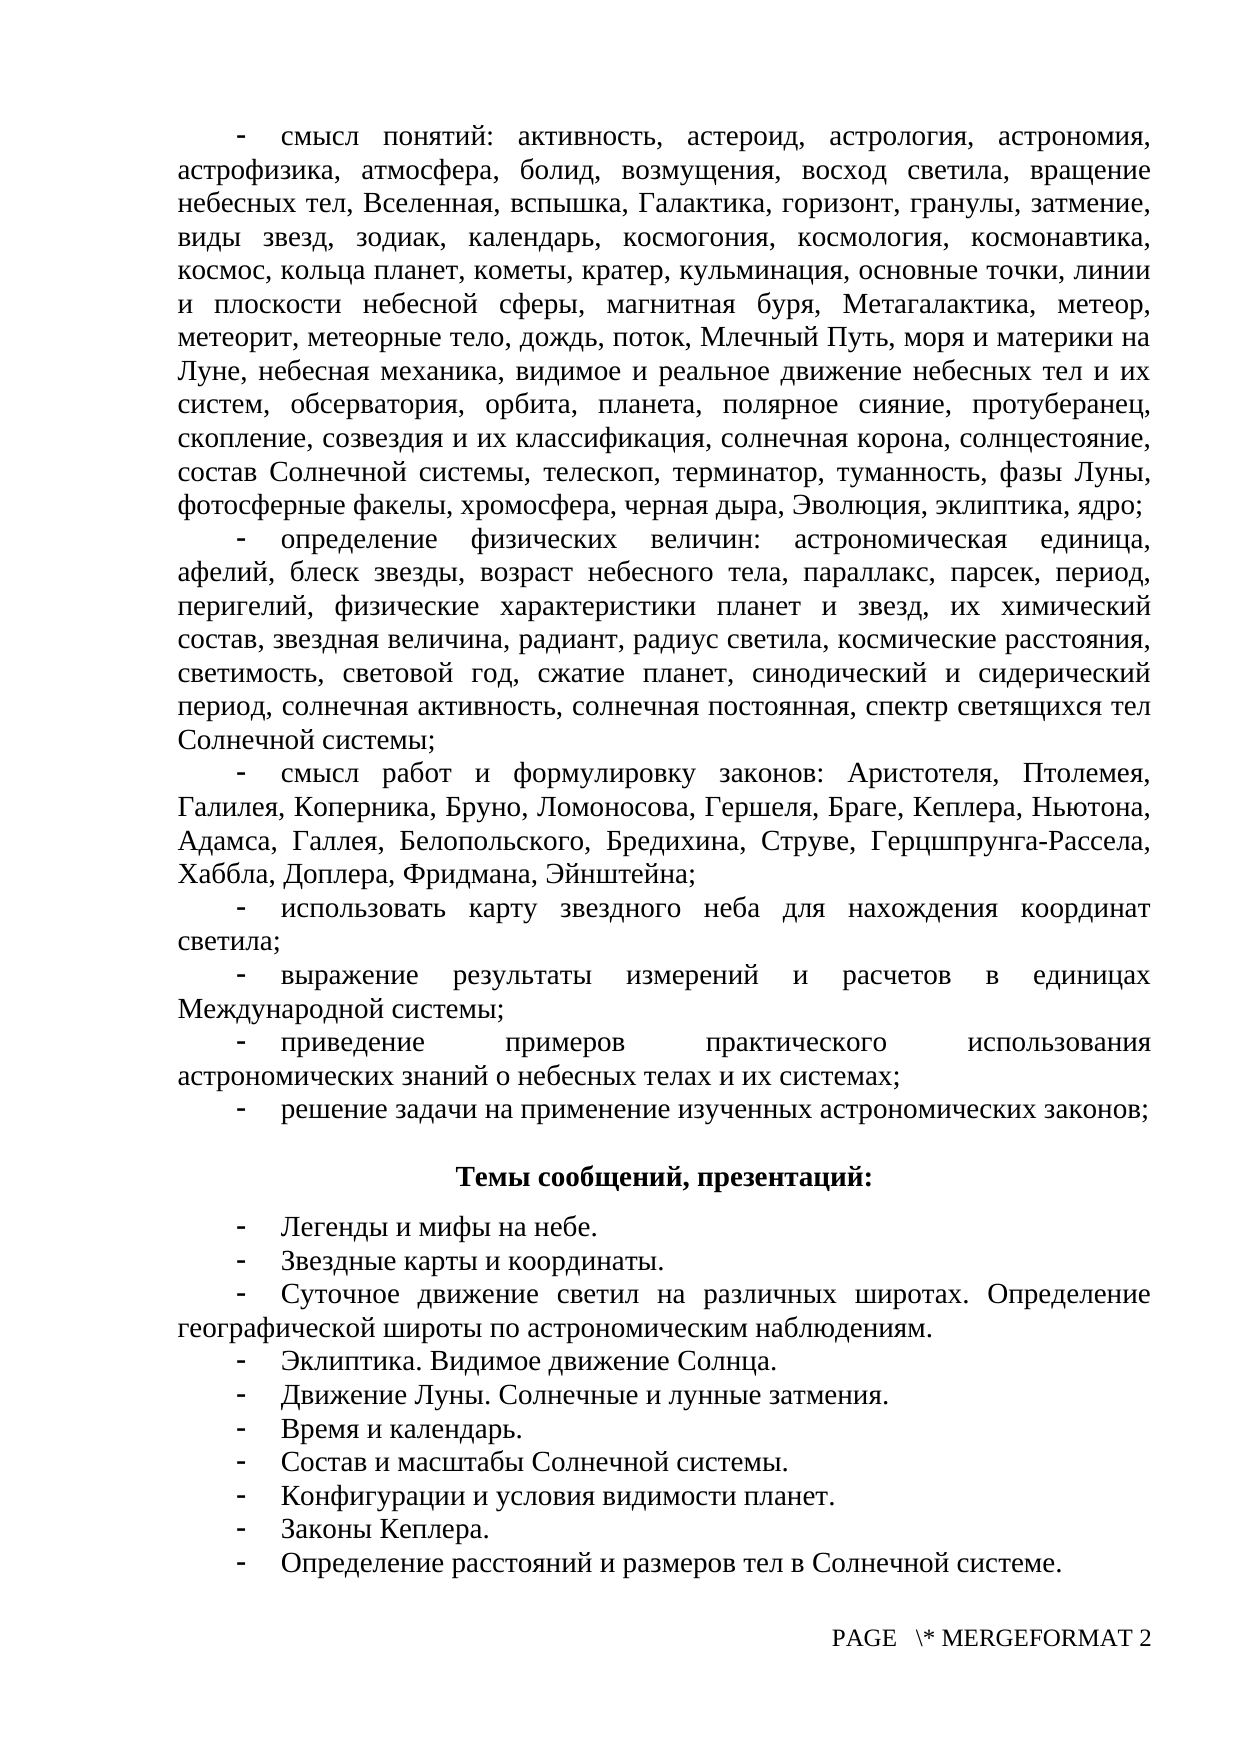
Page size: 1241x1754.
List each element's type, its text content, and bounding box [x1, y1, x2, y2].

list Легенды и мифы на небе. [177, 1209, 1152, 1243]
list Состав и масштабы Солнечной системы. [177, 1444, 1152, 1478]
list Время и календарь. [177, 1411, 1152, 1444]
list Определение расстояний и размеров тел в Солнечной системе. [177, 1545, 1152, 1579]
list смысл понятий: активность, астероид, астрология, астрономия, астрофизика, атмосфера, болид, возмущения, восход светила, вращение небесных тел, Вселенная, вспышка, Галактика, горизонт, гранулы, затмение, виды звезд, зодиак, календарь, космогония, космология, космонавтика, космос, кольца планет, кометы, кратер, кульминация, основные точки, линии и плоскости небесной сферы, магнитная буря, Метагалактика, метеор, метеорит, метеорные тело, дождь, поток, Млечный Путь, моря и материки на Луне, небесная механика, видимое и реальное движение небесных тел и их систем, обсерватория, орбита, планета, полярное сияние, протуберанец, скопление, созвездия и их классификация, солнечная корона, солнцестояние, состав Солнечной системы, телескоп, терминатор, туманность, фазы Луны, фотосферные факелы, хромосфера, черная дыра, Эволюция, эклиптика, ядро; [177, 118, 1152, 521]
list определение физических величин: астрономическая единица, афелий, блеск звезды, возраст небесного тела, параллакс, парсек, период, перигелий, физические характеристики планет и звезд, их химический состав, звездная величина, радиант, радиус светила, космические расстояния, светимость, световой год, сжатие планет, синодический и сидерический период, солнечная активность, солнечная постоянная, спектр светящихся тел Солнечной системы; [177, 521, 1152, 756]
list Эклиптика. Видимое движение Солнца. [177, 1343, 1152, 1377]
list выражение результаты измерений и расчетов в единицах Международной системы; [177, 957, 1152, 1024]
list использовать карту звездного неба для нахождения координат светила; [177, 890, 1152, 957]
list Суточное движение светил на различных широтах. Определение географической широты по астрономическим наблюдениям. [177, 1276, 1152, 1343]
list решение задачи на применение изученных астрономических законов; [177, 1091, 1152, 1125]
list Движение Луны. Солнечные и лунные затмения. [177, 1377, 1152, 1411]
list Звездные карты и координаты. [177, 1243, 1152, 1276]
list приведение примеров практического использования астрономических знаний о небесных телах и их системах; [177, 1024, 1152, 1091]
list Конфигурации и условия видимости планет. [177, 1478, 1152, 1512]
text Темы сообщений, презентаций: [177, 1159, 1152, 1192]
list Законы Кеплера. [177, 1512, 1152, 1545]
list смысл работ и формулировку законов: Аристотеля, Птолемея, Галилея, Коперника, Бруно, Ломоносова, Гершеля, Браге, Кеплера, Ньютона, Адамса, Галлея, Белопольского, Бредихина, Струве, Герцшпрунга-Рассела, Хаббла, Доплера, Фридмана, Эйнштейна; [177, 756, 1152, 890]
